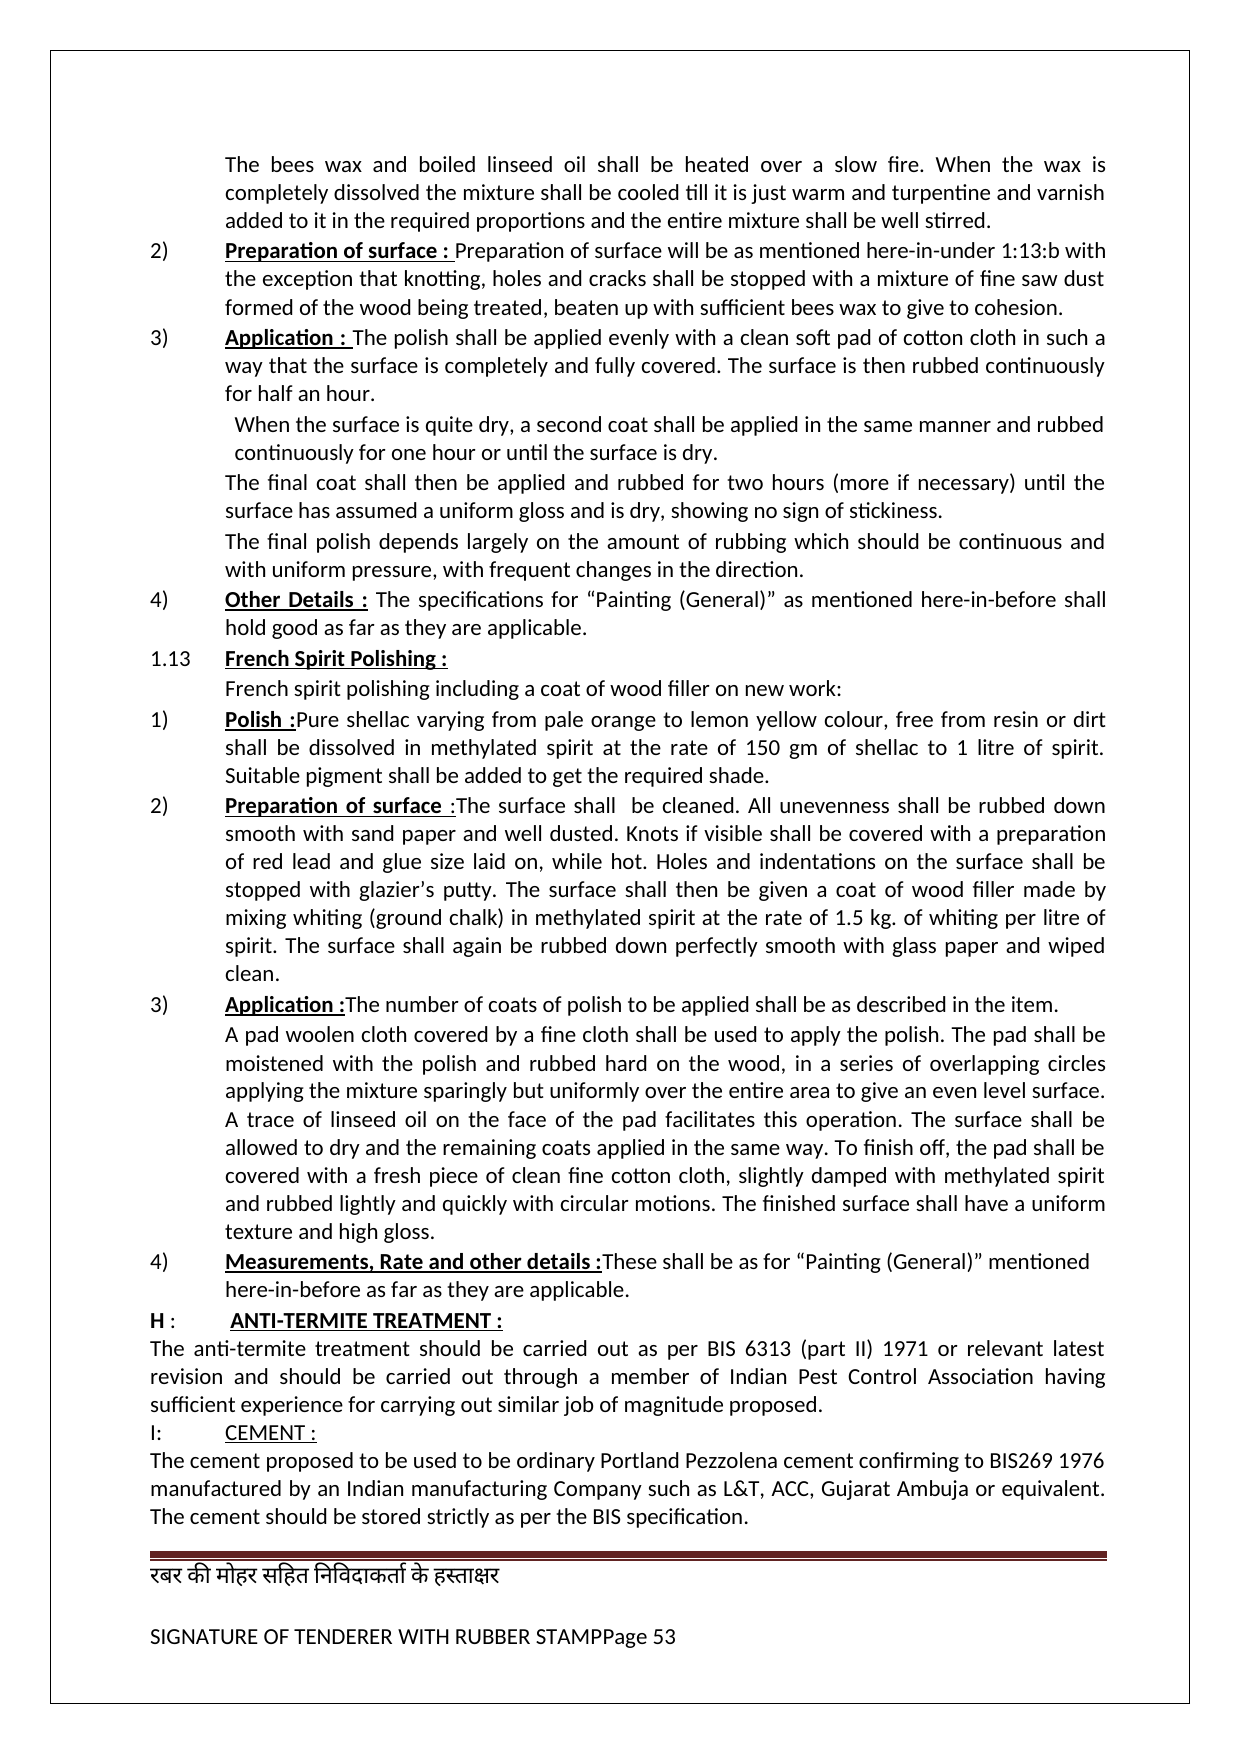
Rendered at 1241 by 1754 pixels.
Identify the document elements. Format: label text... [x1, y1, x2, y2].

text 1) Polish :Pure shellac varying from pale orange to lemon yellow colour, free from resin or dirt shall be dissolved in methylated spirit at the rate of 150 gm of shellac to 1 litre of spirit. Suitable pigment shall be added to get the required shade. [150, 705, 1107, 789]
text 1.13 French Spirit Polishing : [150, 644, 1107, 672]
text When the surface is quite dry, a second coat shall be applied in the same manner and rubbed continuously for one hour or until the surface is dry. [150, 410, 1107, 466]
text 3) Application :The number of coats of polish to be applied shall be as described in the item. [150, 990, 1107, 1018]
text 2) Preparation of surface : Preparation of surface will be as mentioned here-in-under :b with the exception that knotting, holes and cracks shall be stopped with a mixture of fine saw dust formed of the wood being treated, beaten up with sufficient bees wax to give to cohesion. [150, 237, 1107, 321]
text H : ANTI-TERMITE TREATMENT : [150, 1306, 1107, 1334]
text The bees wax and boiled linseed oil shall be heated over a slow fire. When the wax is completely dissolved the mixture shall be cooled till it is just warm and turpentine and varnish added to it in the required proportions and the entire mixture shall be well stirred. [150, 150, 1107, 234]
text A pad woolen cloth covered by a fine cloth shall be used to apply the polish. The pad shall be moistened with the polish and rubbed hard on the wood, in a series of overlapping circles applying the mixture sparingly but uniformly over the entire area to give an even level surface. A trace of linseed oil on the face of the pad facilitates this operation. The surface shall be allowed to dry and the remaining coats applied in the same way. To finish off, the pad shall be covered with a fresh piece of clean fine cotton cloth, slightly damped with methylated spirit and rubbed lightly and quickly with circular motions. The finished surface shall have a uniform texture and high gloss. [150, 1021, 1107, 1245]
text The final coat shall then be applied and rubbed for two hours (more if necessary) until the surface has assumed a uniform gloss and is dry, showing no sign of stickiness. [150, 468, 1107, 524]
text French spirit polishing including a coat of wood filler on new work: [150, 674, 1107, 702]
text I: CEMENT : [150, 1418, 1107, 1446]
text 2) Preparation of surface :The surface shall be cleaned. All unevenness shall be rubbed down smooth with sand paper and well dusted. Knots if visible shall be covered with a preparation of red lead and glue size laid on, while hot. Holes and indentations on the surface shall be stopped with glazier’s putty. The surface shall then be given a coat of wood filler made by mixing whiting (ground chalk) in methylated spirit at the rate of 1.5 kg. of whiting per litre of spirit. The surface shall again be rubbed down perfectly smooth with glass paper and wiped clean. [150, 791, 1107, 988]
text 4) Other Details : The specifications for “Painting (General)” as mentioned here-in-before shall hold good as far as they are applicable. [150, 585, 1107, 641]
text The cement proposed to be used to be ordinary Portland Pezzolena cement confirming to BIS269 1976 manufactured by an Indian manufacturing Company such as L&T, ACC, Gujarat Ambuja or equivalent. The cement should be stored strictly as per the BIS specification. [150, 1446, 1107, 1530]
text The anti-termite treatment should be carried out as per BIS 6313 (part II) 1971 or relevant latest revision and should be carried out through a member of Indian Pest Control Association having sufficient experience for carrying out similar job of magnitude proposed. [150, 1334, 1107, 1418]
text The final polish depends largely on the amount of rubbing which should be continuous and with uniform pressure, with frequent changes in the direction. [150, 527, 1107, 583]
text 4) Measurements, Rate and other details :These shall be as for “Painting (General)” mentioned here-in-before as far as they are applicable. [150, 1247, 1107, 1303]
text 3) Application : The polish shall be applied evenly with a clean soft pad of cotton cloth in such a way that the surface is completely and fully covered. The surface is then rubbed continuously for half an hour. [150, 323, 1107, 407]
